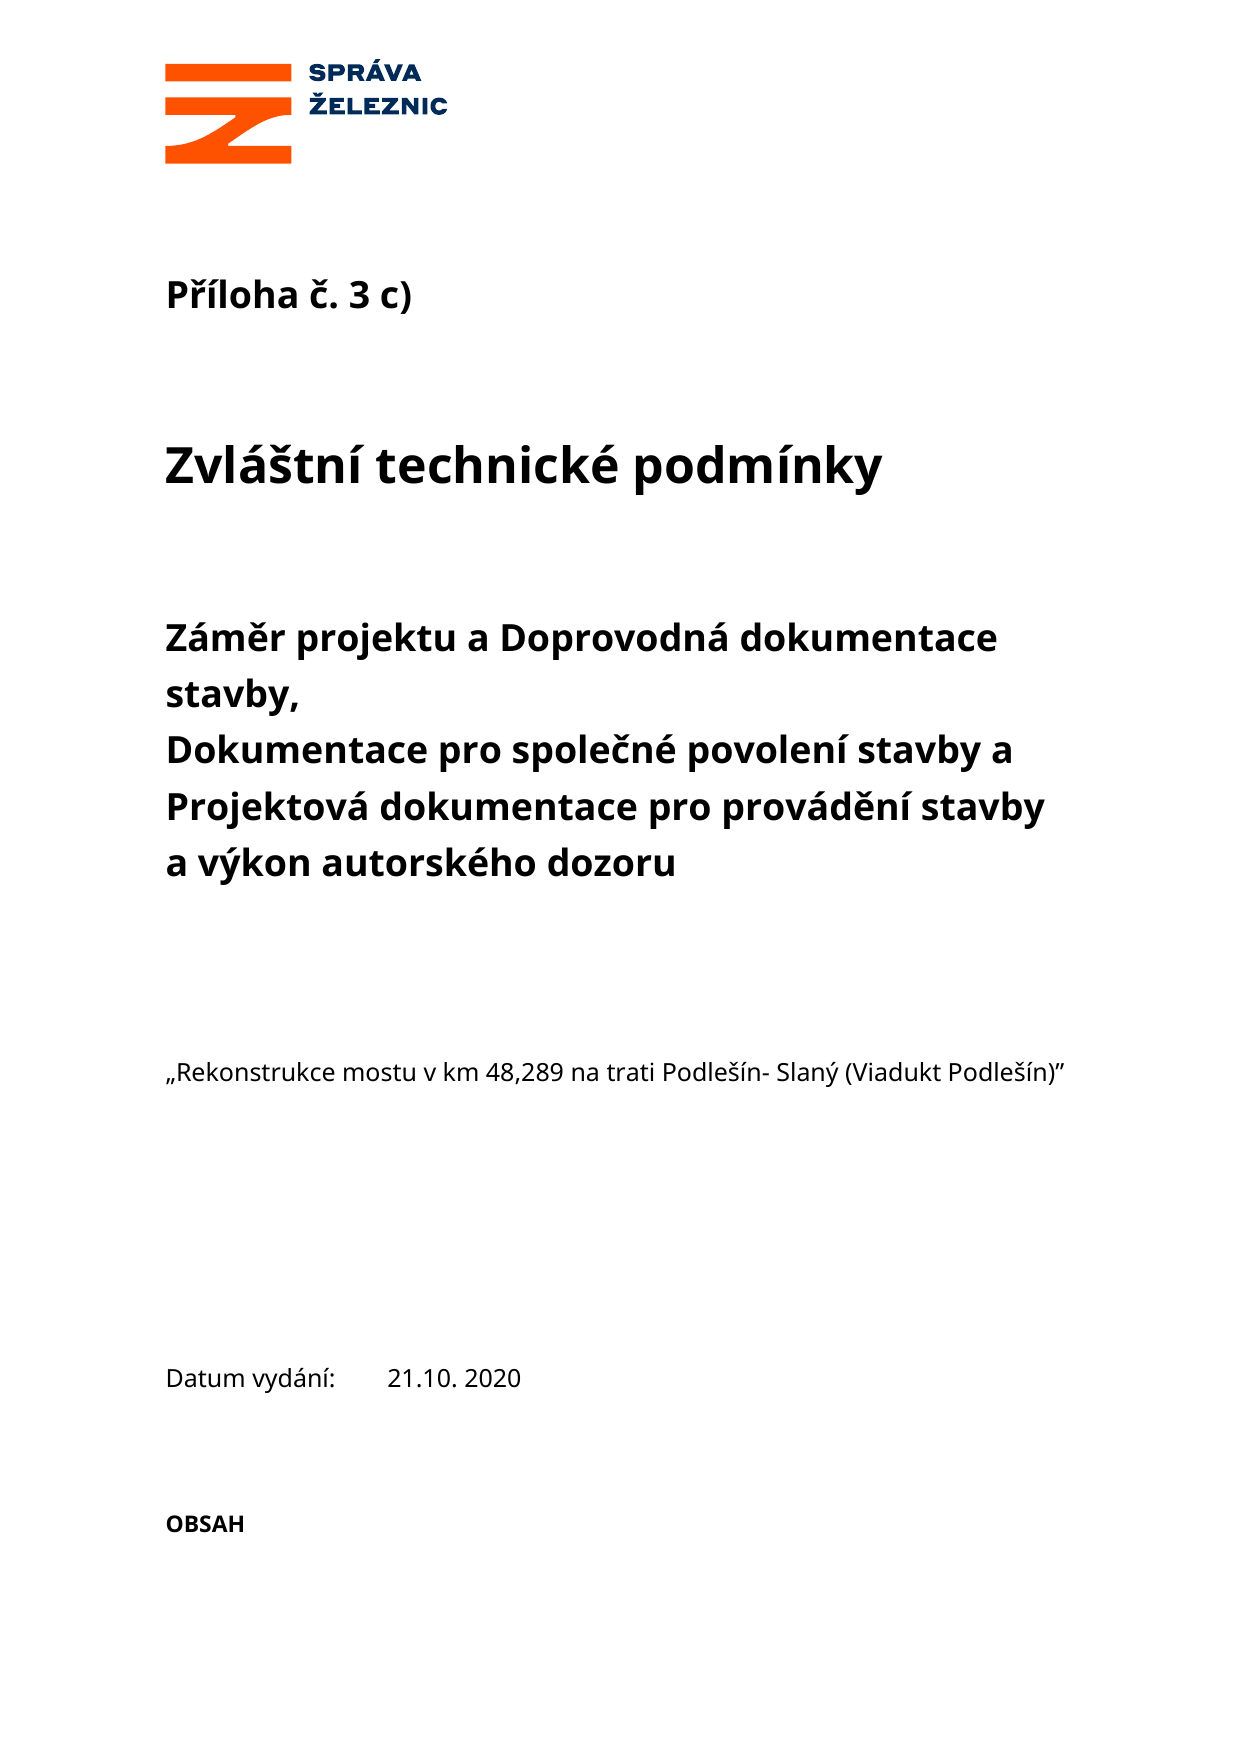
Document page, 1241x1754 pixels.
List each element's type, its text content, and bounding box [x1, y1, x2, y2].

text Datum vydání: 21.10. 2020 [165, 1360, 1075, 1394]
text Dokumentace pro společné povolení stavby a Projektová dokumentace pro provádění stavby a výkon autorského dozoru [165, 724, 1075, 887]
text Záměr projektu a Doprovodná dokumentace stavby, [165, 612, 1075, 719]
text Zvláštní technické podmínky [165, 431, 1075, 499]
text Příloha č. 3 c) [165, 268, 1075, 319]
text Obsah [165, 1508, 1075, 1539]
